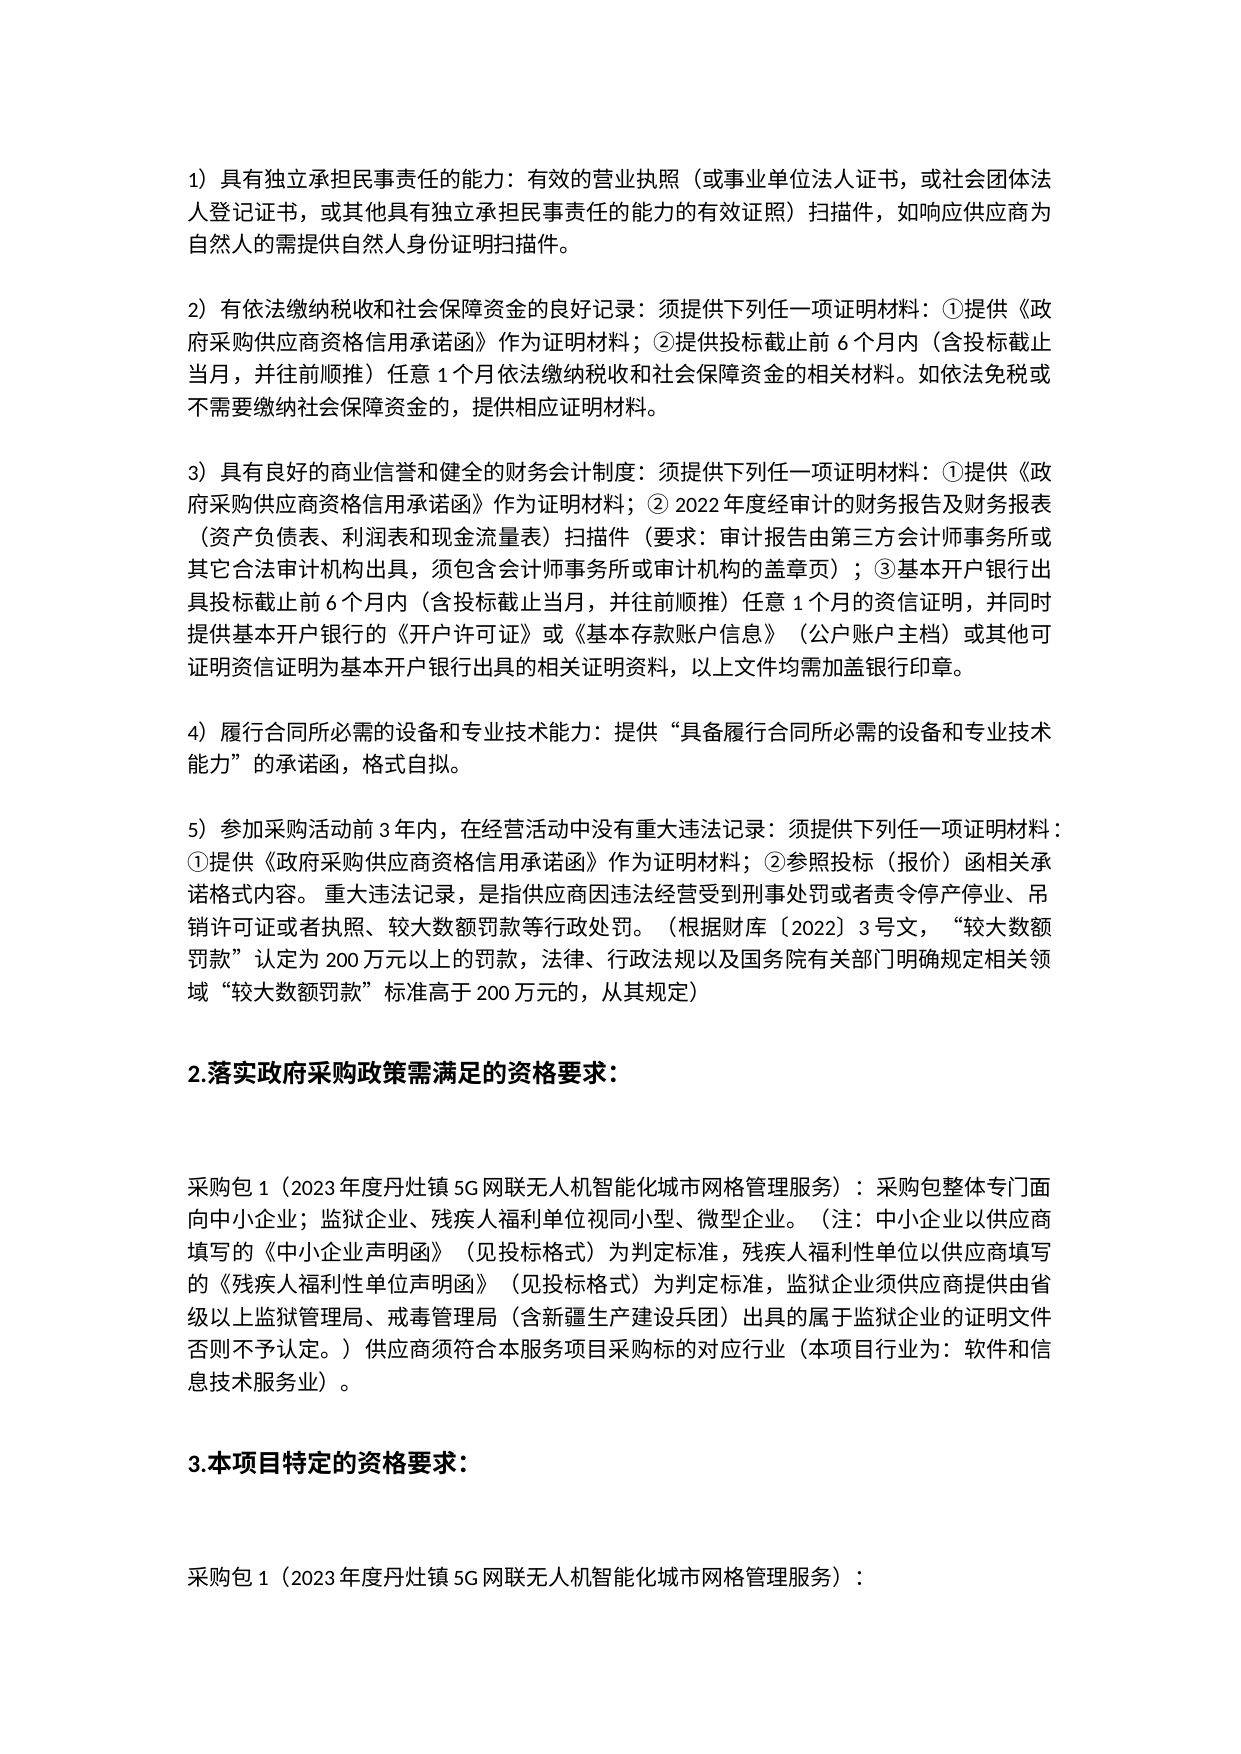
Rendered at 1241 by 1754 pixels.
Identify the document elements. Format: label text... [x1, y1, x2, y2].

text 2.落实政府采购政策需满足的资格要求： [187, 1039, 1053, 1104]
text 3）具有良好的商业信誉和健全的财务会计制度：须提供下列任一项证明材料：①提供《政府采购供应商资格信用承诺函》作为证明材料；②2022年度经审计的财务报告及财务报表（资产负债表、利润表和现金流量表）扫描件（要求：审计报告由第三方会计师事务所或其它合法审计机构出具，须包含会计师事务所或审计机构的盖章页）；③基本开户银行出具投标截止前6个月内（含投标截止当月，并往前顺推）任意1个月的资信证明，并同时提供基本开户银行的《开户许可证》或《基本存款账户信息》（公户账户主档）或其他可证明资信证明为基本开户银行出具的相关证明资料，以上文件均需加盖银行印章。 [187, 454, 1053, 682]
text 4）履行合同所必需的设备和专业技术能力：提供“具备履行合同所必需的设备和专业技术能力”的承诺函，格式自拟。 [187, 714, 1053, 779]
text 3.本项目特定的资格要求： [187, 1429, 1053, 1494]
text 采购包1（2023年度丹灶镇5G网联无人机智能化城市网格管理服务）：采购包整体专门面向中小企业；监狱企业、残疾人福利单位视同小型、微型企业。（注：中小企业以供应商填写的《中小企业声明函》（见投标格式）为判定标准，残疾人福利性单位以供应商填写的《残疾人福利性单位声明函》（见投标格式）为判定标准，监狱企业须供应商提供由省级以上监狱管理局、戒毒管理局（含新疆生产建设兵团）出具的属于监狱企业的证明文件，否则不予认定。）供应商须符合本服务项目采购标的对应行业（本项目行业为：软件和信息技术服务业）。 [187, 1169, 1053, 1397]
text 2）有依法缴纳税收和社会保障资金的良好记录：须提供下列任一项证明材料：①提供《政府采购供应商资格信用承诺函》作为证明材料；②提供投标截止前6个月内（含投标截止当月，并往前顺推）任意1个月依法缴纳税收和社会保障资金的相关材料。如依法免税或不需要缴纳社会保障资金的，提供相应证明材料。 [187, 292, 1053, 422]
text 采购包1（2023年度丹灶镇5G网联无人机智能化城市网格管理服务）： [187, 1559, 1053, 1592]
text 5）参加采购活动前3年内，在经营活动中没有重大违法记录：须提供下列任一项证明材料：①提供《政府采购供应商资格信用承诺函》作为证明材料；②参照投标（报价）函相关承诺格式内容。 重大违法记录，是指供应商因违法经营受到刑事处罚或者责令停产停业、吊销许可证或者执照、较大数额罚款等行政处罚。（根据财库〔2022〕3号文，“较大数额罚款”认定为200万元以上的罚款，法律、行政法规以及国务院有关部门明确规定相关领域“较大数额罚款”标准高于200万元的，从其规定） [187, 812, 1053, 1007]
text 1）具有独立承担民事责任的能力：有效的营业执照（或事业单位法人证书，或社会团体法人登记证书，或其他具有独立承担民事责任的能力的有效证照）扫描件，如响应供应商为自然人的需提供自然人身份证明扫描件。 [187, 162, 1053, 259]
